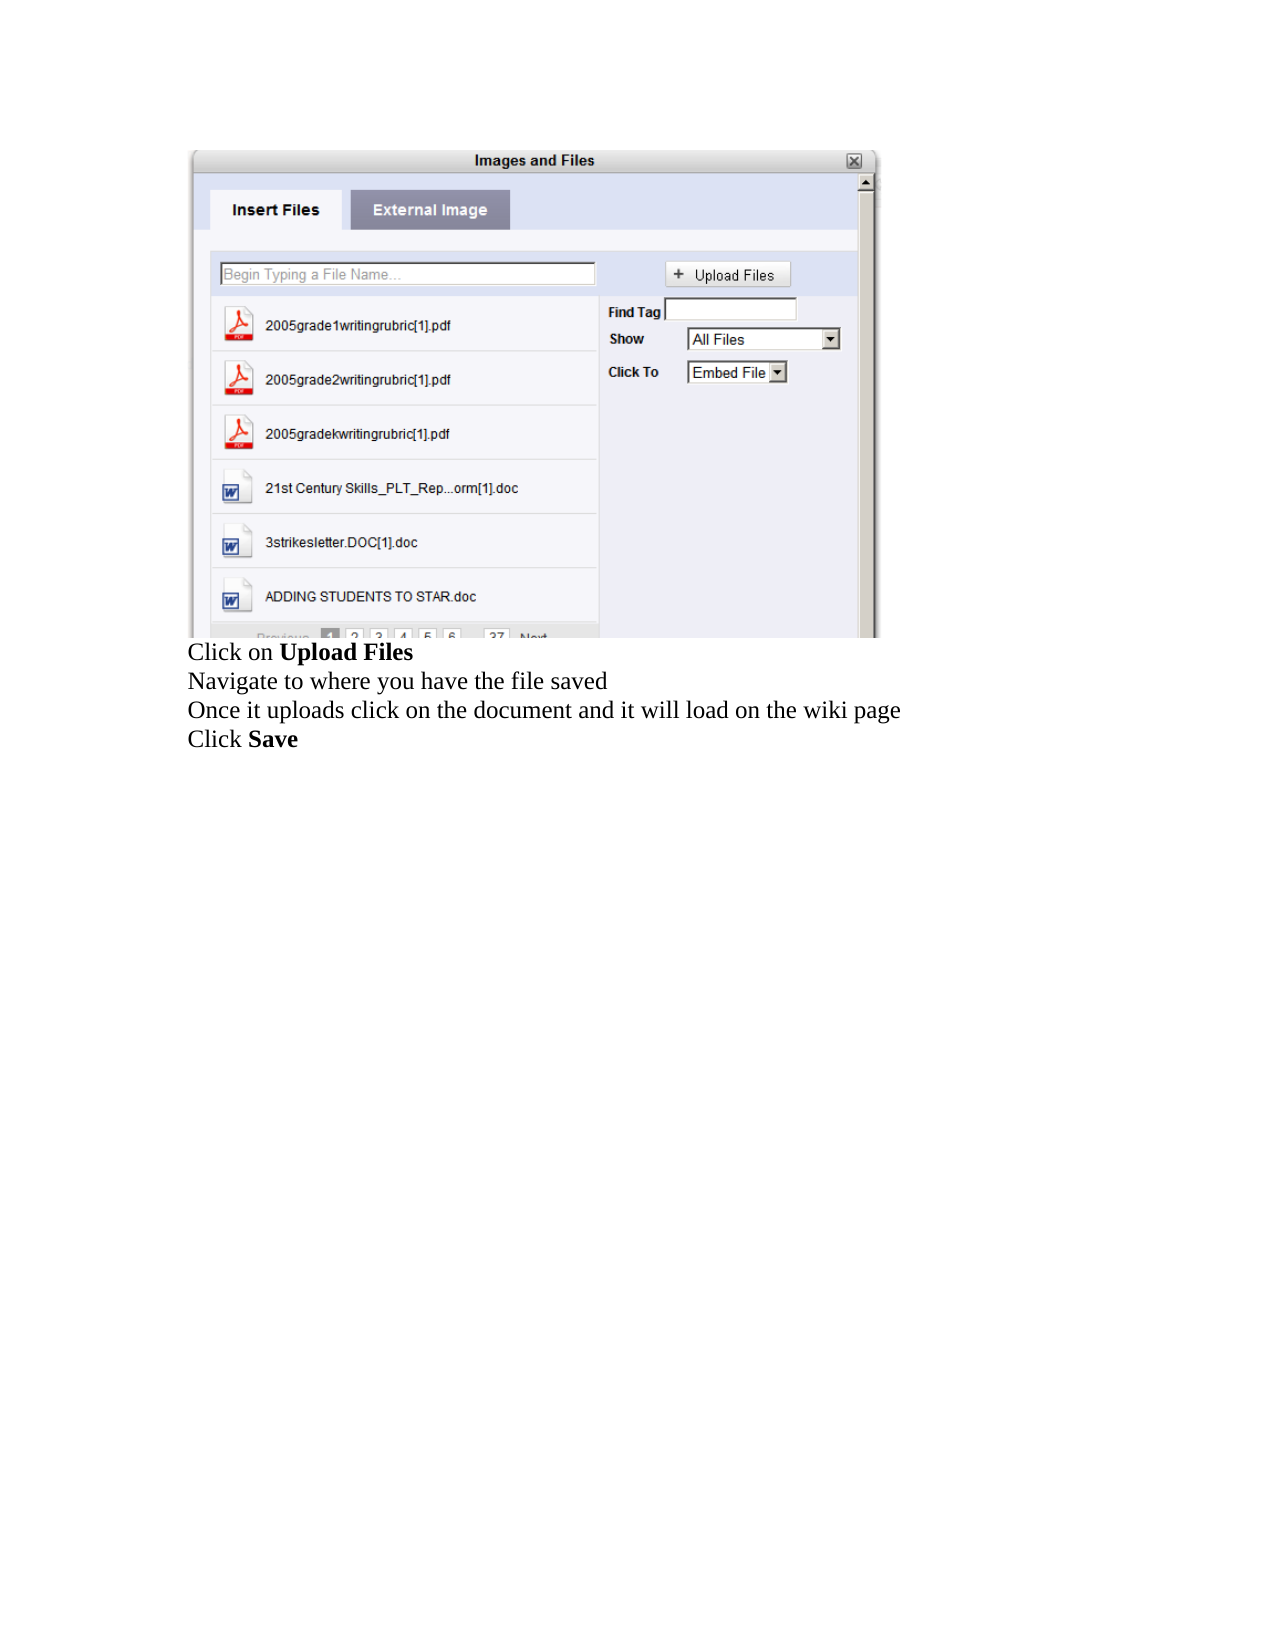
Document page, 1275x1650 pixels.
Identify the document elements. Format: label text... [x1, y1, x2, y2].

text Click Save [187, 724, 1087, 752]
text Click on Upload Files [187, 637, 1087, 666]
picture [187, 150, 882, 638]
text Navigate to where you have the file saved [187, 666, 1087, 695]
text Once it uploads click on the document and it will load on the wiki page [187, 695, 1087, 724]
